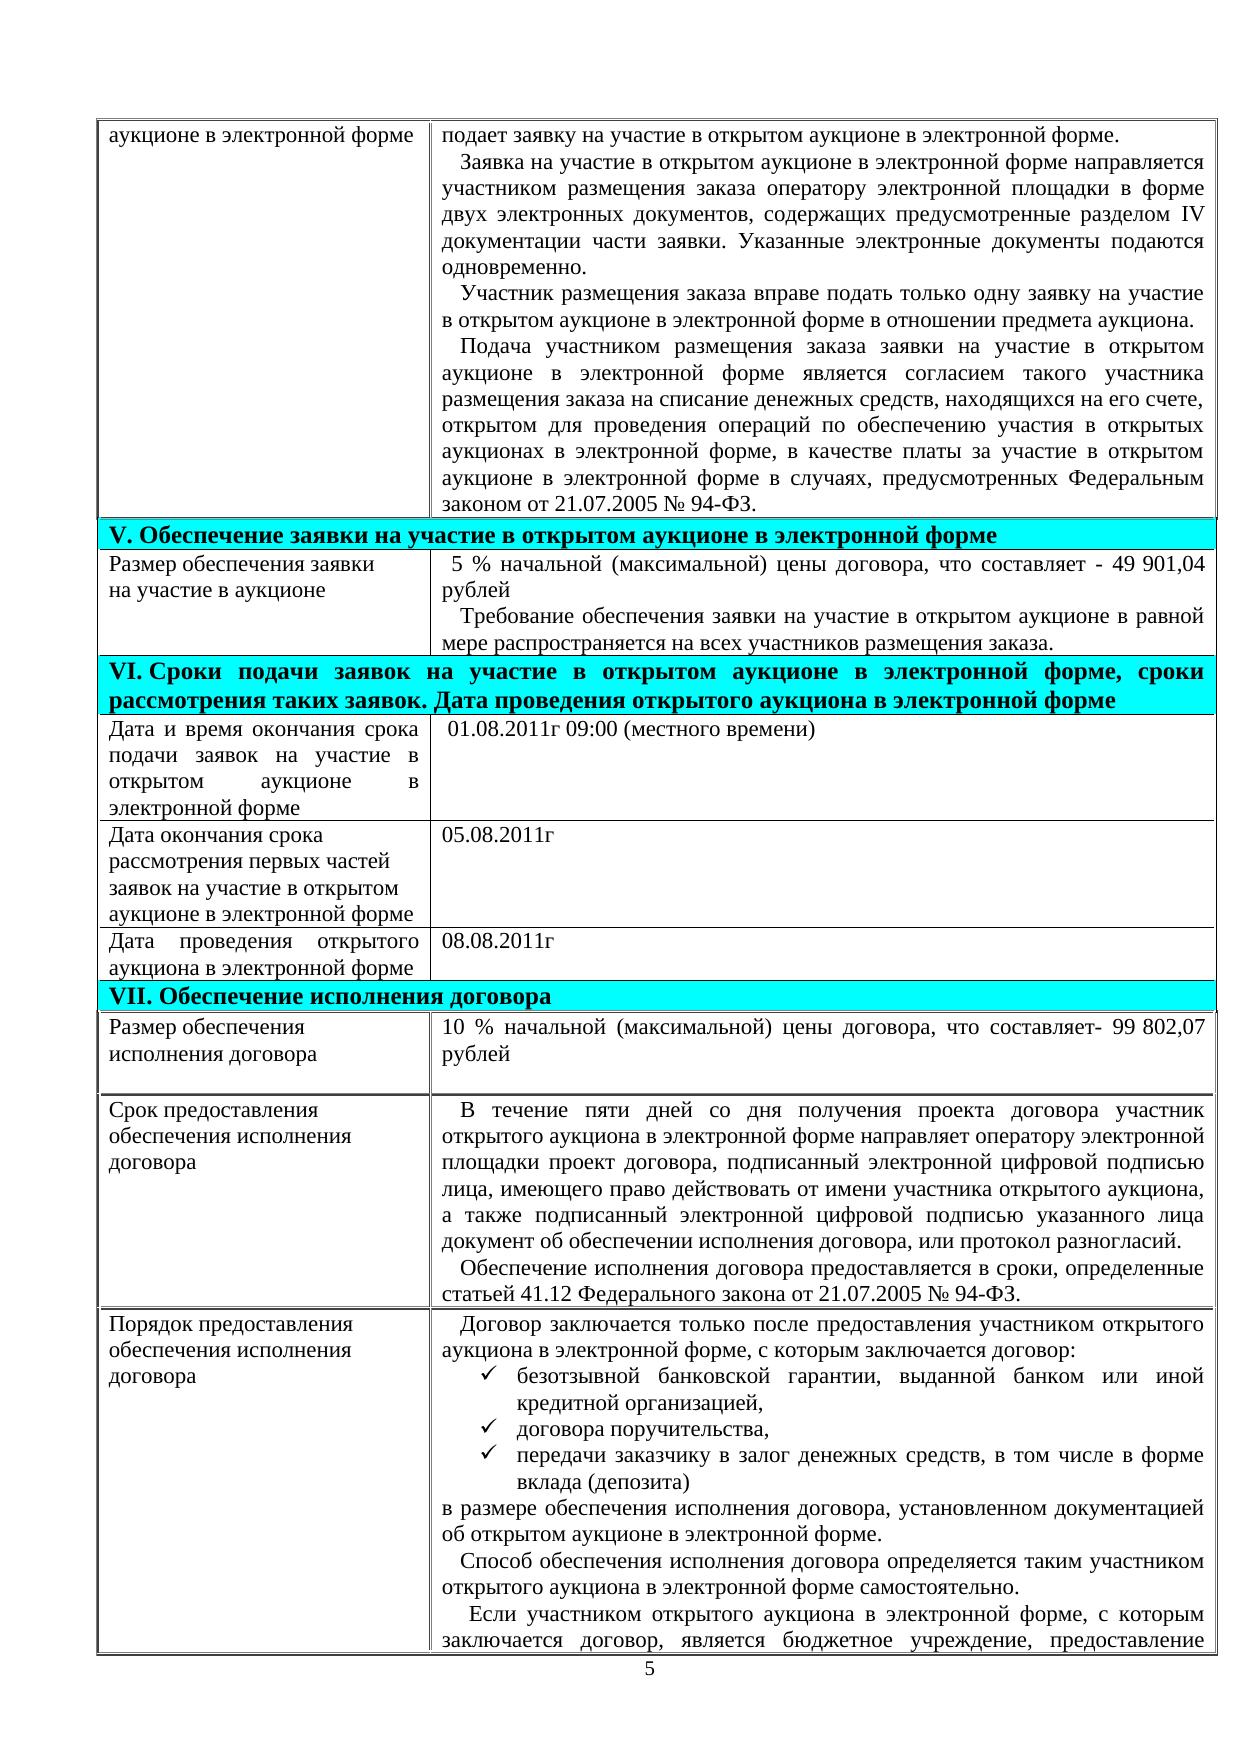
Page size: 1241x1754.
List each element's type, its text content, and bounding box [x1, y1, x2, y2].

table_cell 5 % начальной (максимальной) цены договора, что составляет - 49 901,04 рублей Требование обеспечения заявки на участие в открытом аукционе в равной мере распространяется на всех участников размещения заказа. [431, 549, 1216, 655]
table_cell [430, 1306, 1217, 1652]
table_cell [430, 119, 1215, 517]
table_cell 08.08.2011г [431, 927, 1216, 980]
table_cell VI. Сроки подачи заявок на участие в открытом аукционе в электронной форме, сроки рассмотрения таких заявок. Дата проведения открытого аукциона в электронной форме [98, 655, 1216, 714]
table_cell В течение пяти дней со дня получения проекта договора участник открытого аукциона в электронной форме направляет оператору электронной площадки проект договора, подписанный электронной цифровой подписью лица, имеющего право действовать от имени участника открытого аукциона, а также подписанный электронной цифровой подписью указанного лица документ об обеспечении исполнения договора, или протокол разногласий. Обеспечение исполнения договора предоставляется в сроки, определенные статьей 41.12 Федерального закона от 21.07.2005 № 94-ФЗ. [432, 1093, 1217, 1306]
table_cell Размер обеспечения заявки на участие в аукционе [98, 549, 430, 655]
table_cell Срок предоставления обеспечения исполнения договора [97, 1093, 429, 1306]
table_cell V. Обеспечение заявки на участие в открытом аукционе в электронной форме [98, 517, 1216, 549]
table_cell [99, 121, 430, 517]
table_cell Дата проведения открытого аукциона в электронной форме [98, 927, 430, 980]
table_cell Дата и время окончания срока подачи заявок на участие в открытом аукционе в электронной форме [98, 714, 430, 820]
table_cell 01.08.2011г 09:00 (местного времени) [431, 714, 1216, 820]
table_cell 10 % начальной (максимальной) цены договора, что составляет- 99 802,07 рублей [432, 1010, 1216, 1092]
table_cell 05.08.2011г [431, 820, 1216, 927]
table_cell Размер обеспечения исполнения договора [98, 1010, 429, 1092]
table_cell VII. Обеспечение исполнения договора [98, 980, 1216, 1010]
table_cell Дата окончания срока рассмотрения первых частей заявок на участие в открытом аукционе в электронной форме [98, 820, 430, 927]
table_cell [97, 1306, 430, 1652]
